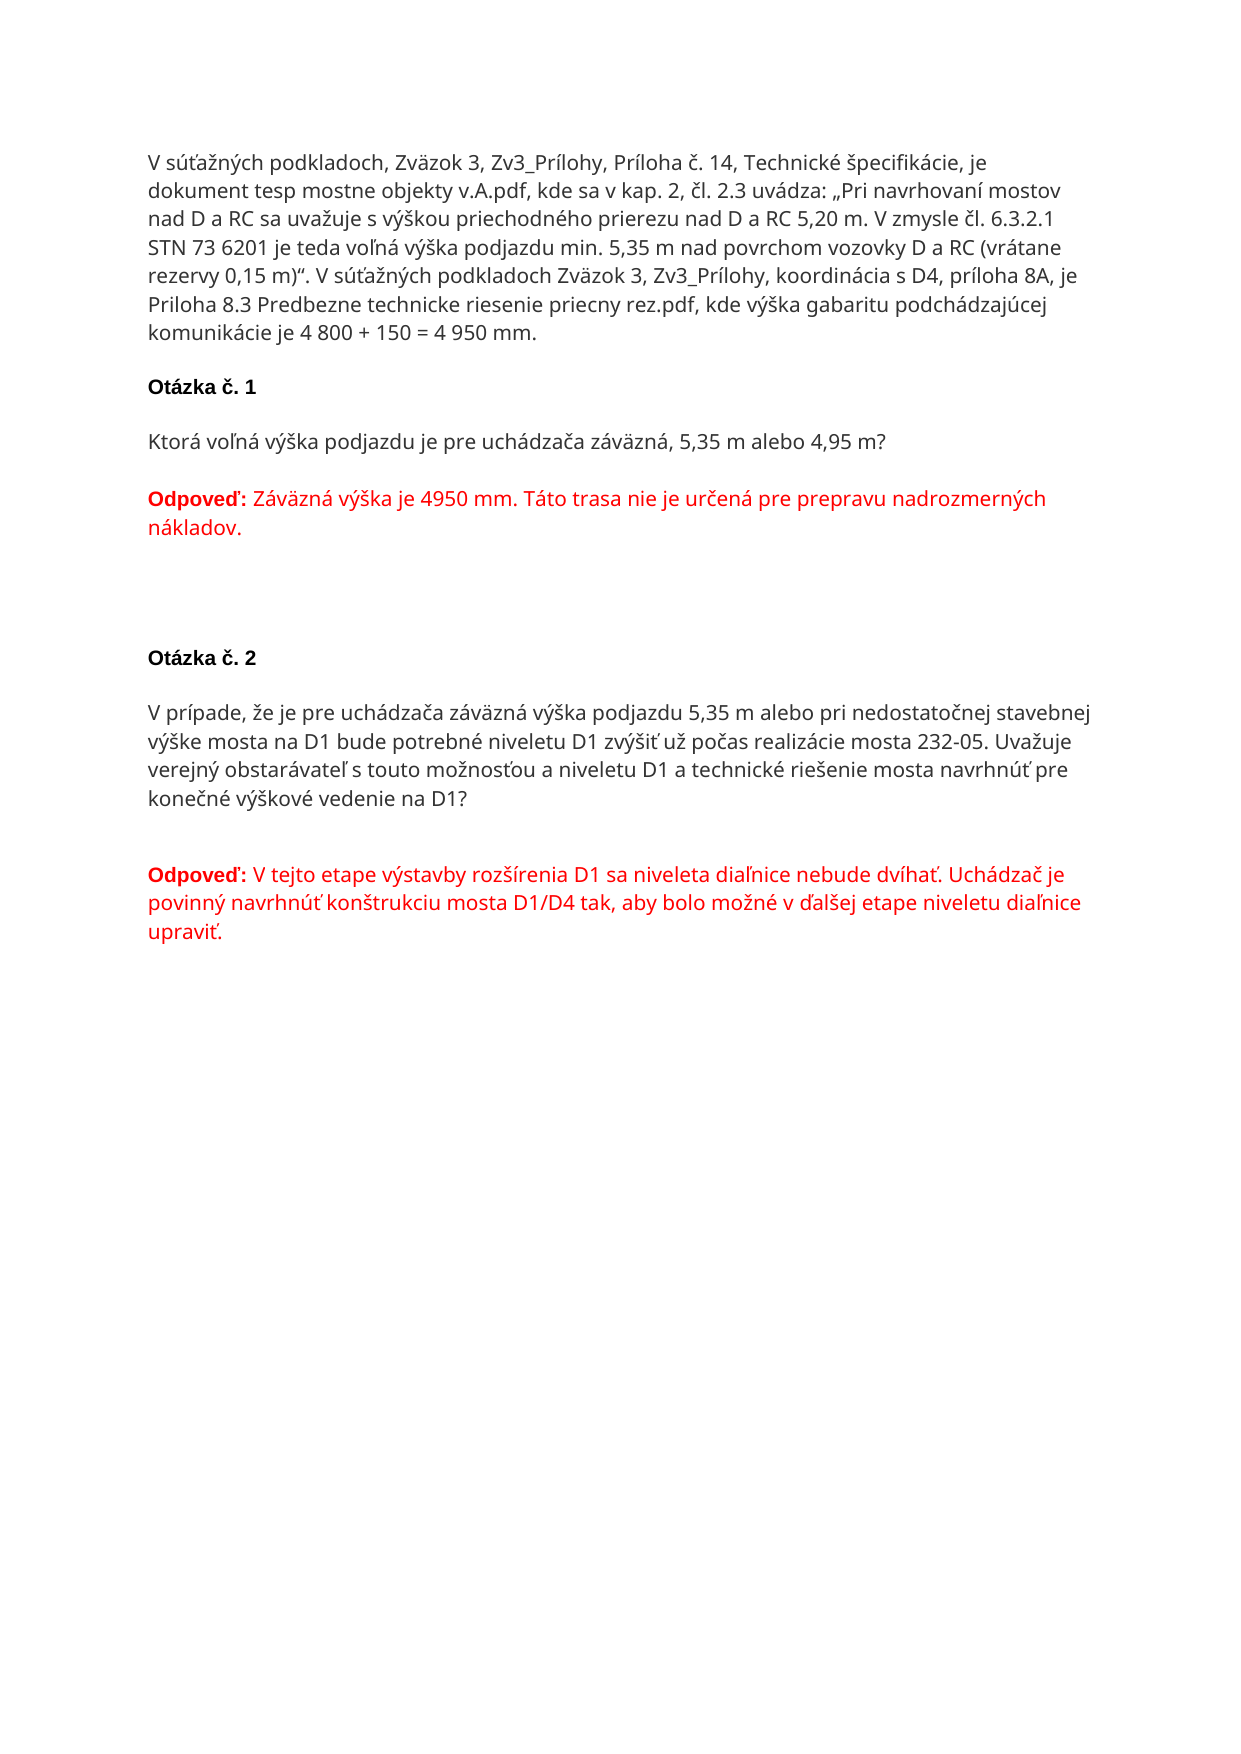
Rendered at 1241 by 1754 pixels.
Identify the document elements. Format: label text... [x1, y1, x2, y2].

text Ktorá voľná výška podjazdu je pre uchádzača záväzná, 5,35 m alebo 4,95 m? [148, 399, 1093, 456]
text Otázka č. 2 [148, 589, 1093, 670]
text V súťažných podkladoch, Zväzok 3, Zv3_Prílohy, Príloha č. 14, Technické špecifikácie, je dokument tesp mostne objekty v.A.pdf, kde sa v kap. 2, čl. 2.3 uvádza: „Pri navrhovaní mostov nad D a RC sa uvažuje s výškou priechodného prierezu nad D a RC 5,20 m. V zmysle čl. 6.3.2.1 STN 73 6201 je teda voľná výška podjazdu min. 5,35 m nad povrchom vozovky D a RC (vrátane rezervy 0,15 m)“. V súťažných podkladoch Zväzok 3, Zv3_Prílohy, koordinácia s D4, príloha 8A, je Priloha 8.3 Predbezne technicke riesenie priecny rez.pdf, kde výška gabaritu podchádzajúcej komunikácie je 4 800 + 150 = 4 950 mm. Otázka č. 1 [148, 148, 1093, 399]
text Odpoveď: V tejto etape výstavby rozšírenia D1 sa niveleta diaľnice nebude dvíhať. Uchádzač je povinný navrhnúť konštrukciu mosta D1/D4 tak, aby bolo možné v ďalšej etape niveletu diaľnice upraviť. [148, 860, 1093, 945]
text Odpoveď: Záväzná výška je 4950 mm. Táto trasa nie je určená pre prepravu nadrozmerných nákladov. [148, 484, 1093, 541]
text V prípade, že je pre uchádzača záväzná výška podjazdu 5,35 m alebo pri nedostatočnej stavebnej výške mosta na D1 bude potrebné niveletu D1 zvýšiť už počas realizácie mosta 232-05. Uvažuje verejný obstarávateľ s touto možnosťou a niveletu D1 a technické riešenie mosta navrhnúť pre konečné výškové vedenie na D1? [148, 670, 1093, 812]
